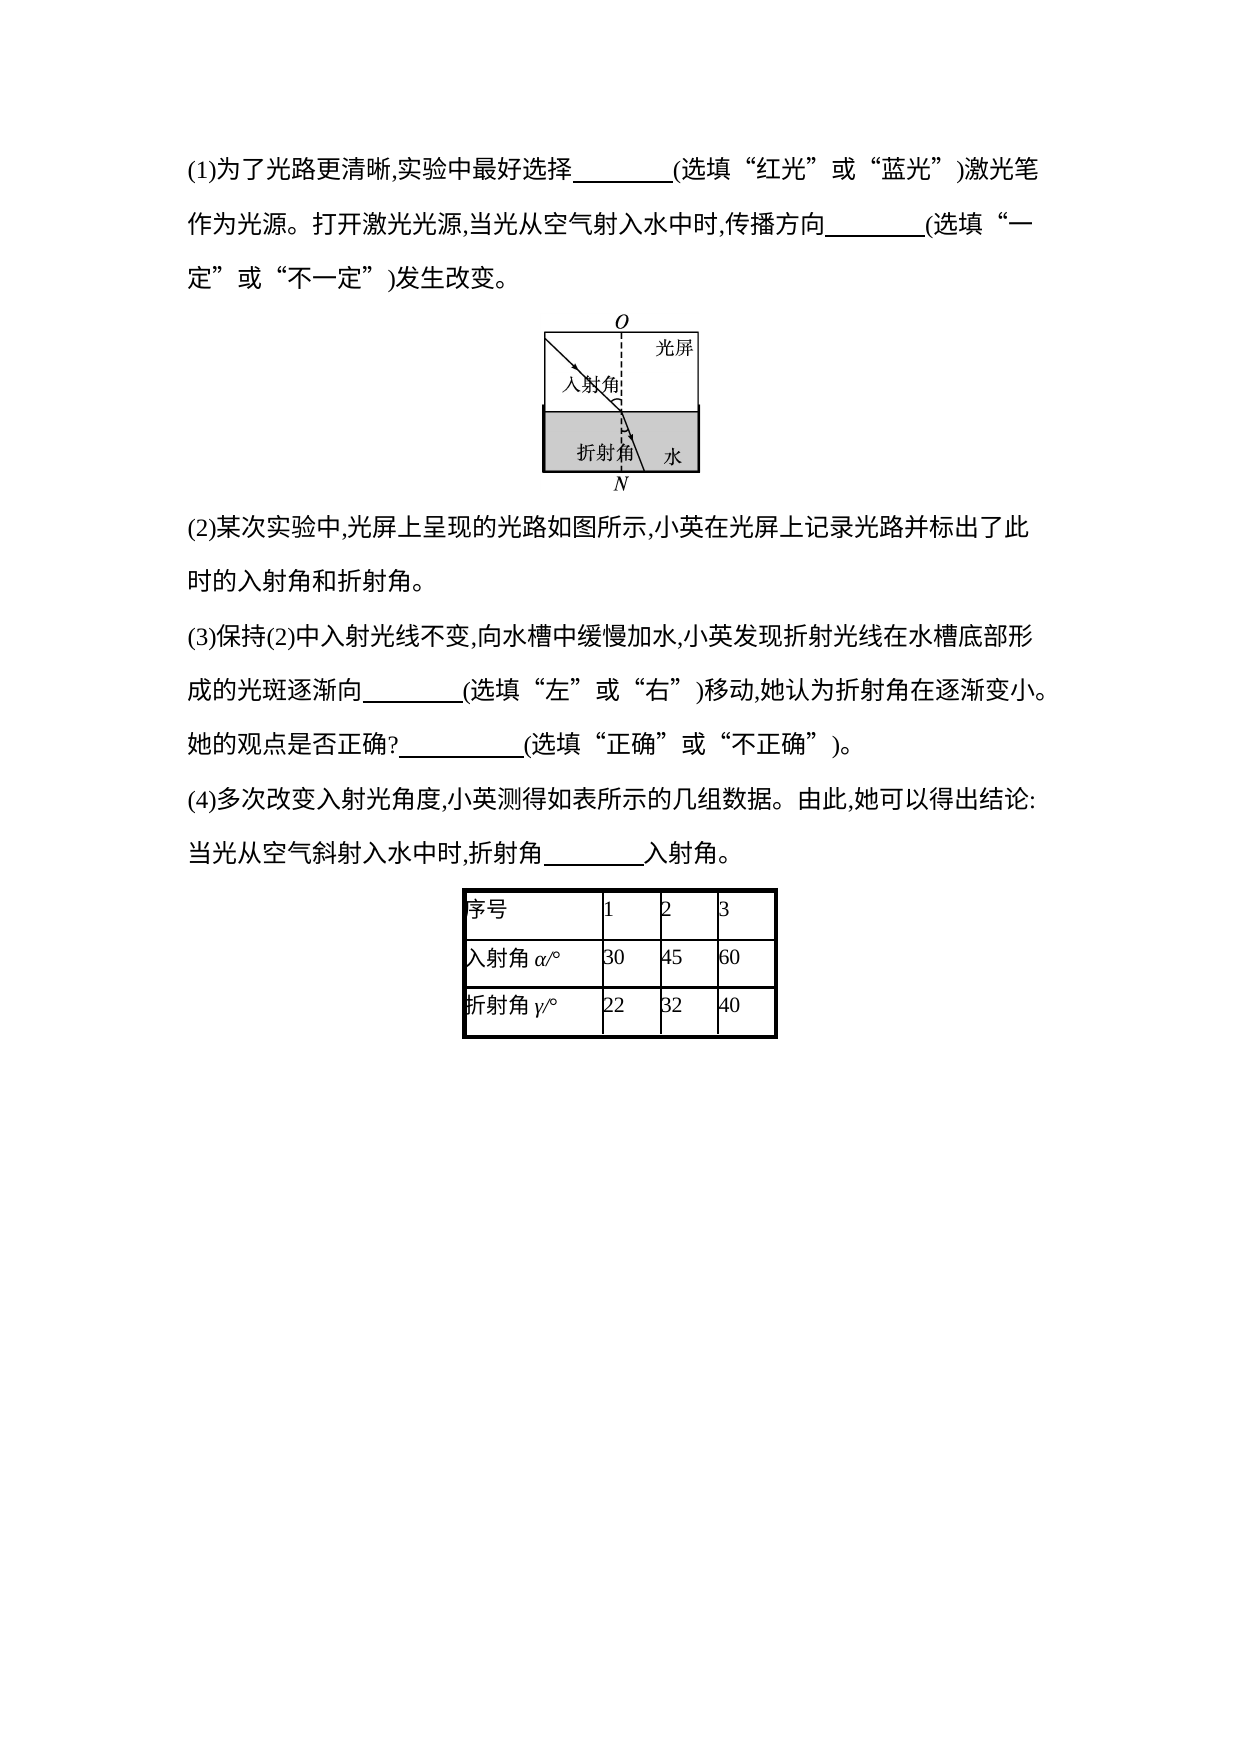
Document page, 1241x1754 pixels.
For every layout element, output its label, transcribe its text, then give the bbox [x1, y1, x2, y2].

table_header 2 [662, 893, 717, 938]
picture [540, 313, 701, 491]
table_header 3 [719, 893, 774, 938]
table_cell 40 [719, 989, 774, 1034]
text (2)某次实验中,光屏上呈现的光路如图所示,小英在光屏上记录光路并标出了此时的入射角和折射角。 [187, 507, 1053, 598]
table_cell 30 [604, 941, 660, 986]
table_cell 60 [719, 941, 774, 986]
text (1)为了光路更清晰,实验中最好选择 (选填“红光”或“蓝光”)激光笔作为光源。打开激光光源,当光从空气射入水中时,传播方向 (选填“一定”或“不一定”)发生改变。 [187, 150, 1053, 295]
text (4)多次改变入射光角度,小英测得如表所示的几组数据。由此,她可以得出结论:当光从空气斜射入水中时,折射角 入射角。 [187, 779, 1053, 870]
table_header 1 [604, 893, 660, 938]
table_cell 入射角α/° [467, 941, 602, 986]
table_cell 32 [662, 989, 717, 1034]
table_header 序号 [467, 893, 602, 938]
table_cell 45 [662, 941, 717, 986]
text (3)保持(2)中入射光线不变,向水槽中缓慢加水,小英发现折射光线在水槽底部形成的光斑逐渐向 (选填“左”或“右”)移动,她认为折射角在逐渐变小。她的观点是否正确? (选填“正确”或“不正确”)。 [187, 616, 1053, 761]
table_cell 22 [604, 989, 660, 1034]
table_cell 折射角γ/° [467, 989, 602, 1034]
